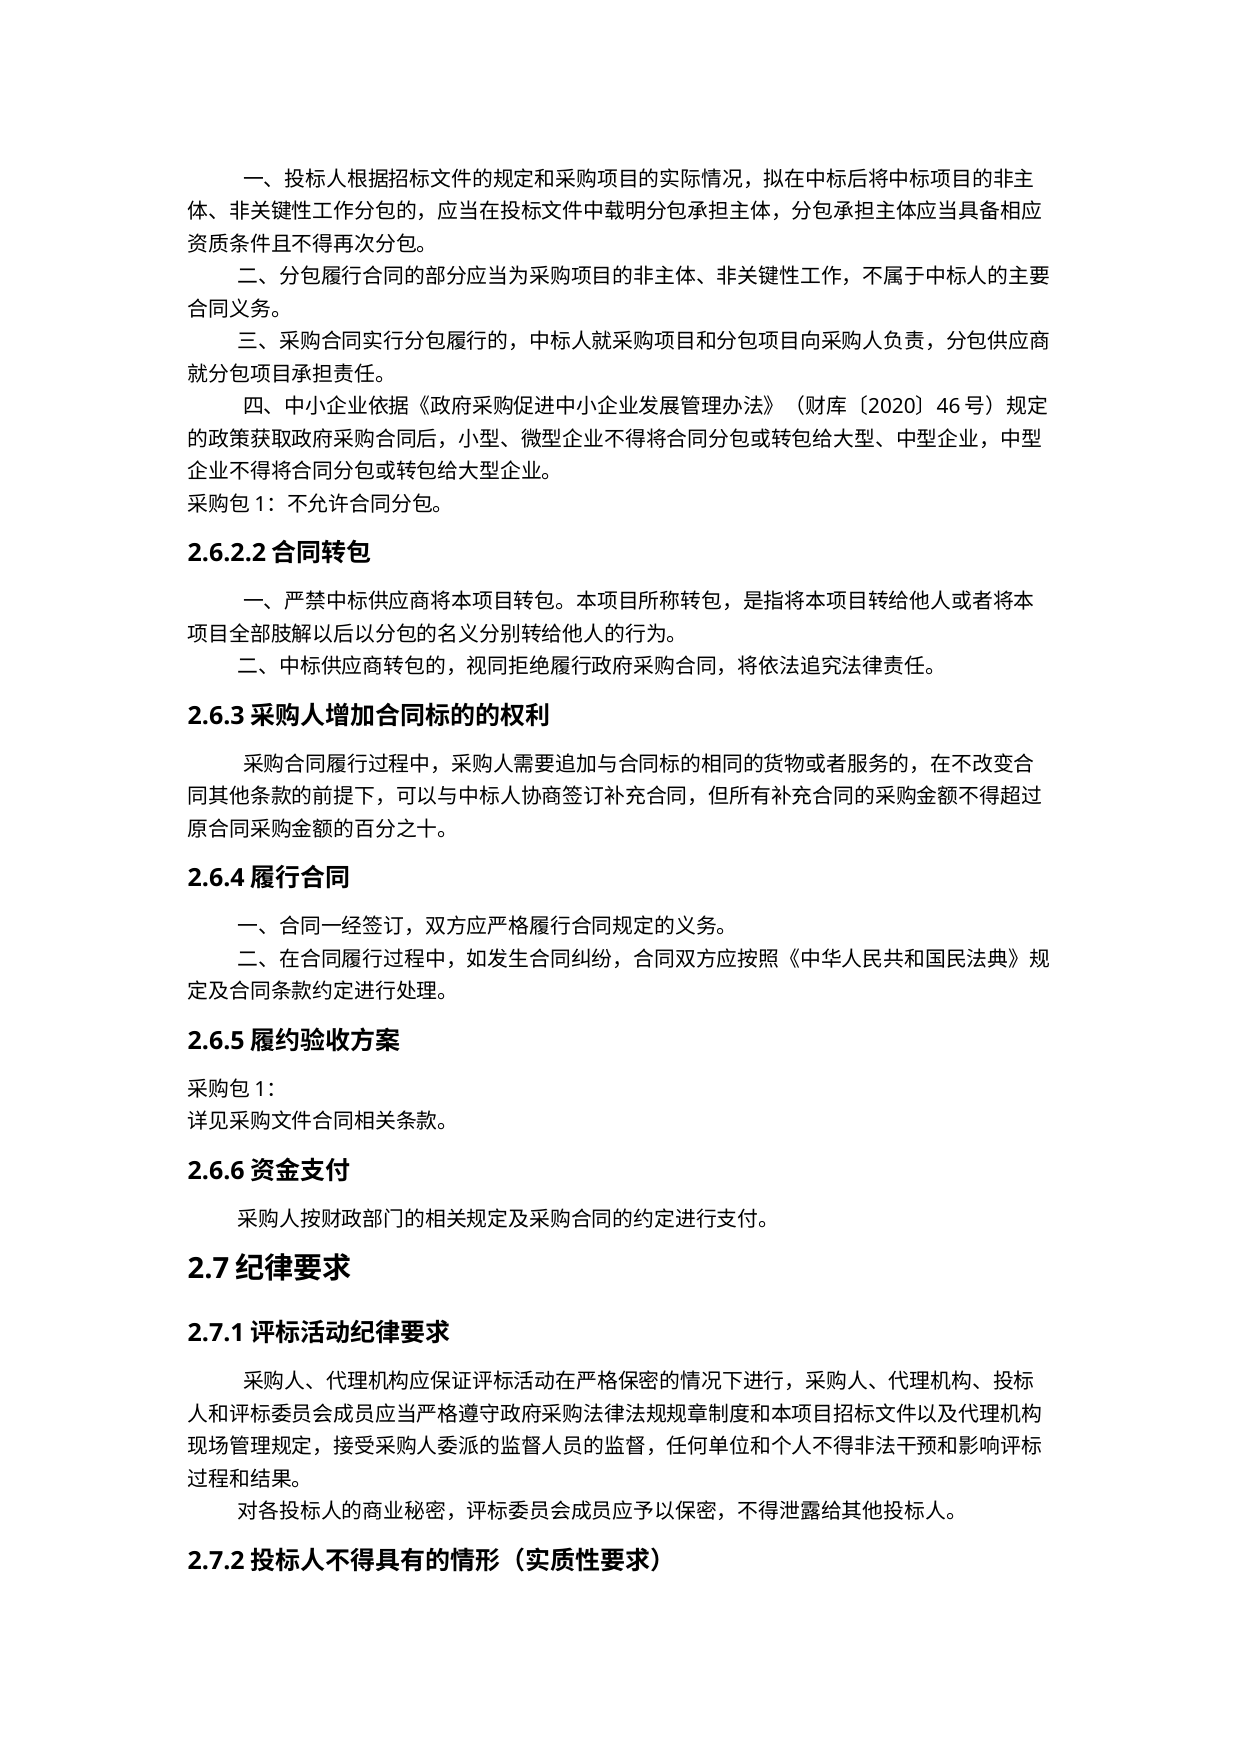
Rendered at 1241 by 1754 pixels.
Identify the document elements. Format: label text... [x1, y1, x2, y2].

text 2.6.2.2合同转包 [187, 519, 1053, 584]
text 2.7.1评标活动纪律要求 [187, 1299, 1053, 1364]
text 详见采购文件合同相关条款。 [187, 1104, 1053, 1137]
text 2.6.3采购人增加合同标的的权利 [187, 682, 1053, 747]
text 二、中标供应商转包的，视同拒绝履行政府采购合同，将依法追究法律责任。 [187, 649, 1053, 682]
text 一、严禁中标供应商将本项目转包。本项目所称转包，是指将本项目转给他人或者将本项目全部肢解以后以分包的名义分别转给他人的行为。 [187, 584, 1053, 649]
text 采购包1： [187, 1072, 1053, 1104]
text 2.7纪律要求 [187, 1234, 1053, 1299]
text 采购人按财政部门的相关规定及采购合同的约定进行支付。 [187, 1202, 1053, 1234]
text 2.6.4履行合同 [187, 844, 1053, 909]
text 二、在合同履行过程中，如发生合同纠纷，合同双方应按照《中华人民共和国民法典》规定及合同条款约定进行处理。 [187, 942, 1053, 1007]
text 2.7.2投标人不得具有的情形（实质性要求） [187, 1527, 1053, 1592]
text 采购人、代理机构应保证评标活动在严格保密的情况下进行，采购人、代理机构、投标人和评标委员会成员应当严格遵守政府采购法律法规规章制度和本项目招标文件以及代理机构现场管理规定，接受采购人委派的监督人员的监督，任何单位和个人不得非法干预和影响评标过程和结果。 [187, 1364, 1053, 1494]
text 采购合同履行过程中，采购人需要追加与合同标的相同的货物或者服务的，在不改变合同其他条款的前提下，可以与中标人协商签订补充合同，但所有补充合同的采购金额不得超过原合同采购金额的百分之十。 [187, 747, 1053, 844]
text 2.6.5履约验收方案 [187, 1007, 1053, 1072]
text 四、中小企业依据《政府采购促进中小企业发展管理办法》（财库〔2020〕46号）规定的政策获取政府采购合同后，小型、微型企业不得将合同分包或转包给大型、中型企业，中型企业不得将合同分包或转包给大型企业。 [187, 389, 1053, 487]
text 对各投标人的商业秘密，评标委员会成员应予以保密，不得泄露给其他投标人。 [187, 1494, 1053, 1527]
text 二、分包履行合同的部分应当为采购项目的非主体、非关键性工作，不属于中标人的主要合同义务。 [187, 259, 1053, 324]
text 采购包1：不允许合同分包。 [187, 487, 1053, 519]
text 一、合同一经签订，双方应严格履行合同规定的义务。 [187, 909, 1053, 942]
text 三、采购合同实行分包履行的，中标人就采购项目和分包项目向采购人负责，分包供应商就分包项目承担责任。 [187, 324, 1053, 389]
text 2.6.6资金支付 [187, 1137, 1053, 1202]
text 一、投标人根据招标文件的规定和采购项目的实际情况，拟在中标后将中标项目的非主体、非关键性工作分包的，应当在投标文件中载明分包承担主体，分包承担主体应当具备相应资质条件且不得再次分包。 [187, 162, 1053, 259]
